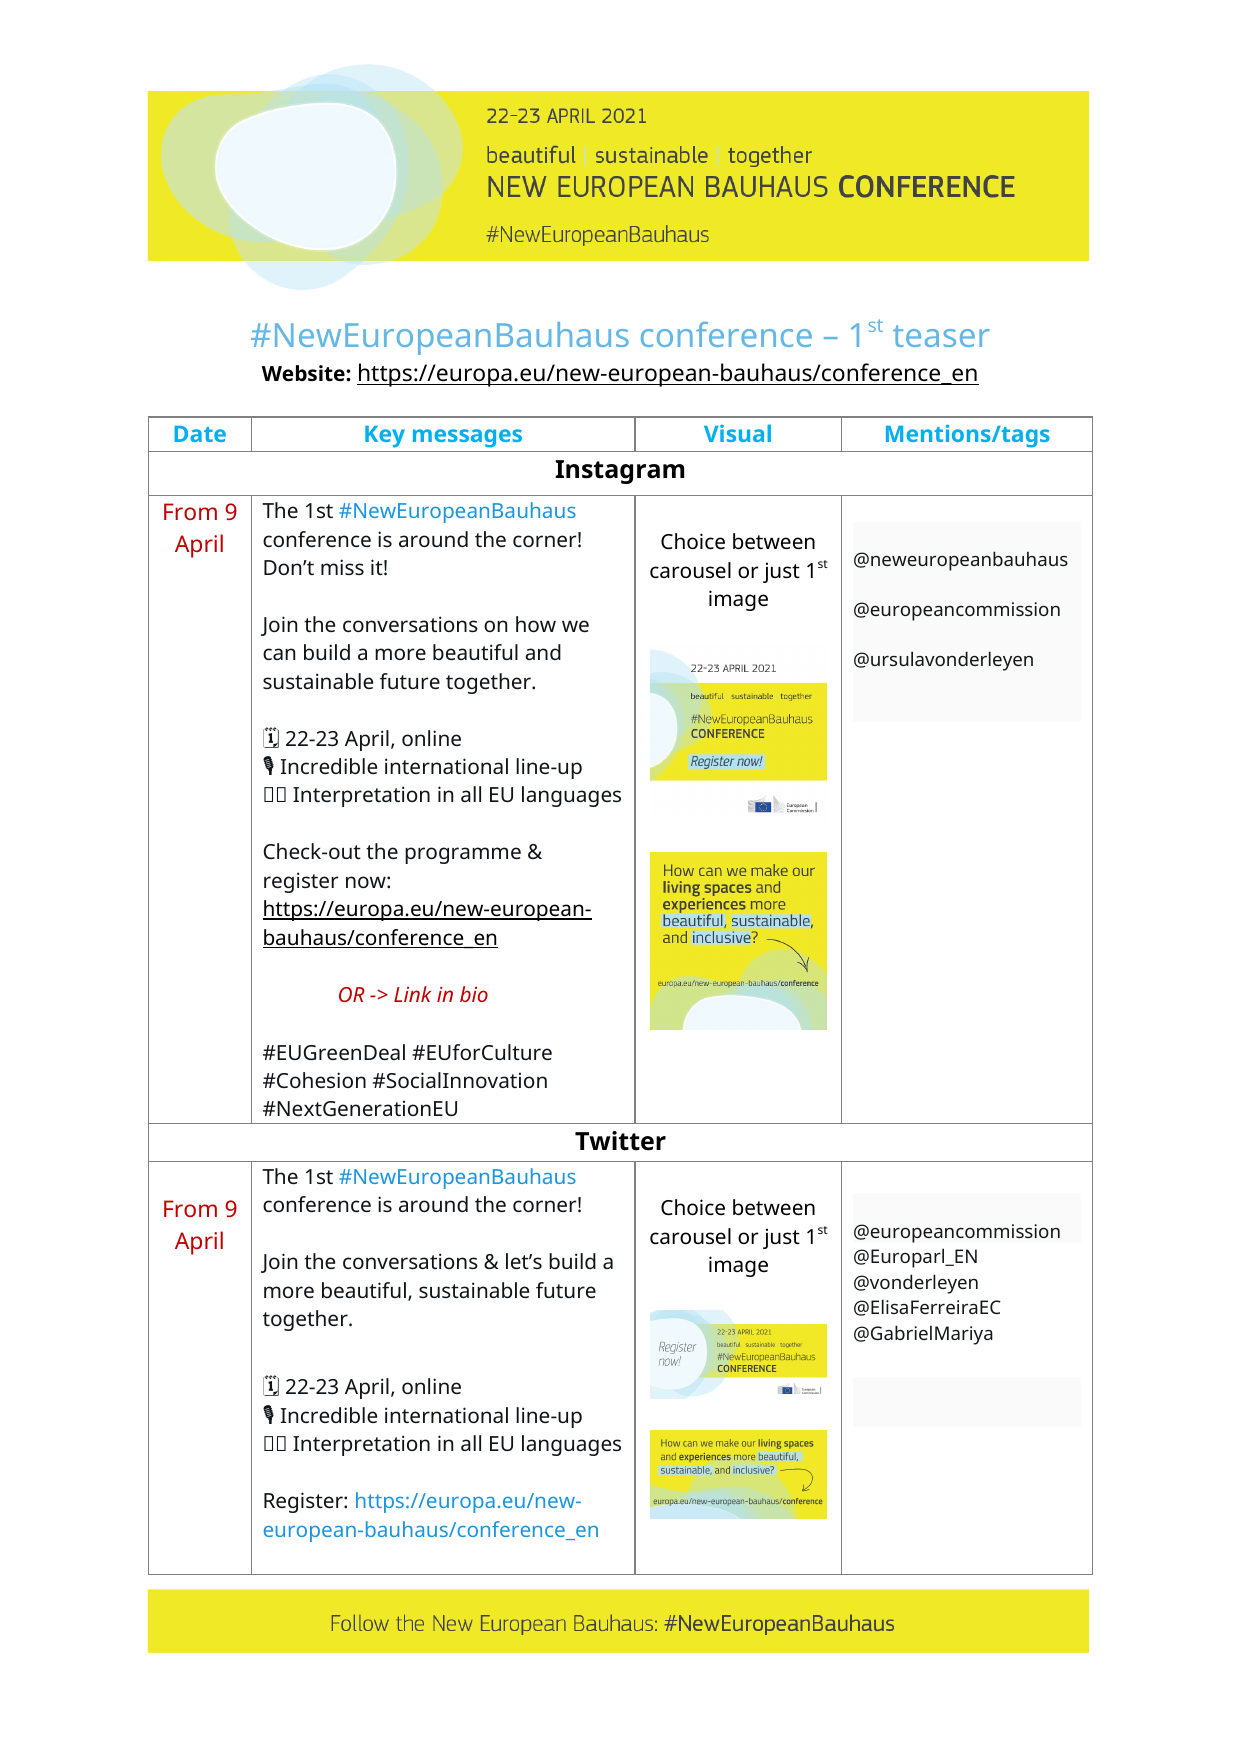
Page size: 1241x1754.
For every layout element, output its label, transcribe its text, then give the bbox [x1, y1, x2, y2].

picture [649, 852, 827, 1030]
picture [649, 644, 827, 822]
picture [147, 1575, 1090, 1665]
picture [147, 57, 1090, 296]
picture [649, 1430, 827, 1519]
table_header #NewEuropeanBauhaus conference – 1st teaser Website: https://europa.eu/new-european-bauhaus/conference_en [136, 58, 1104, 1669]
picture [649, 1310, 827, 1399]
